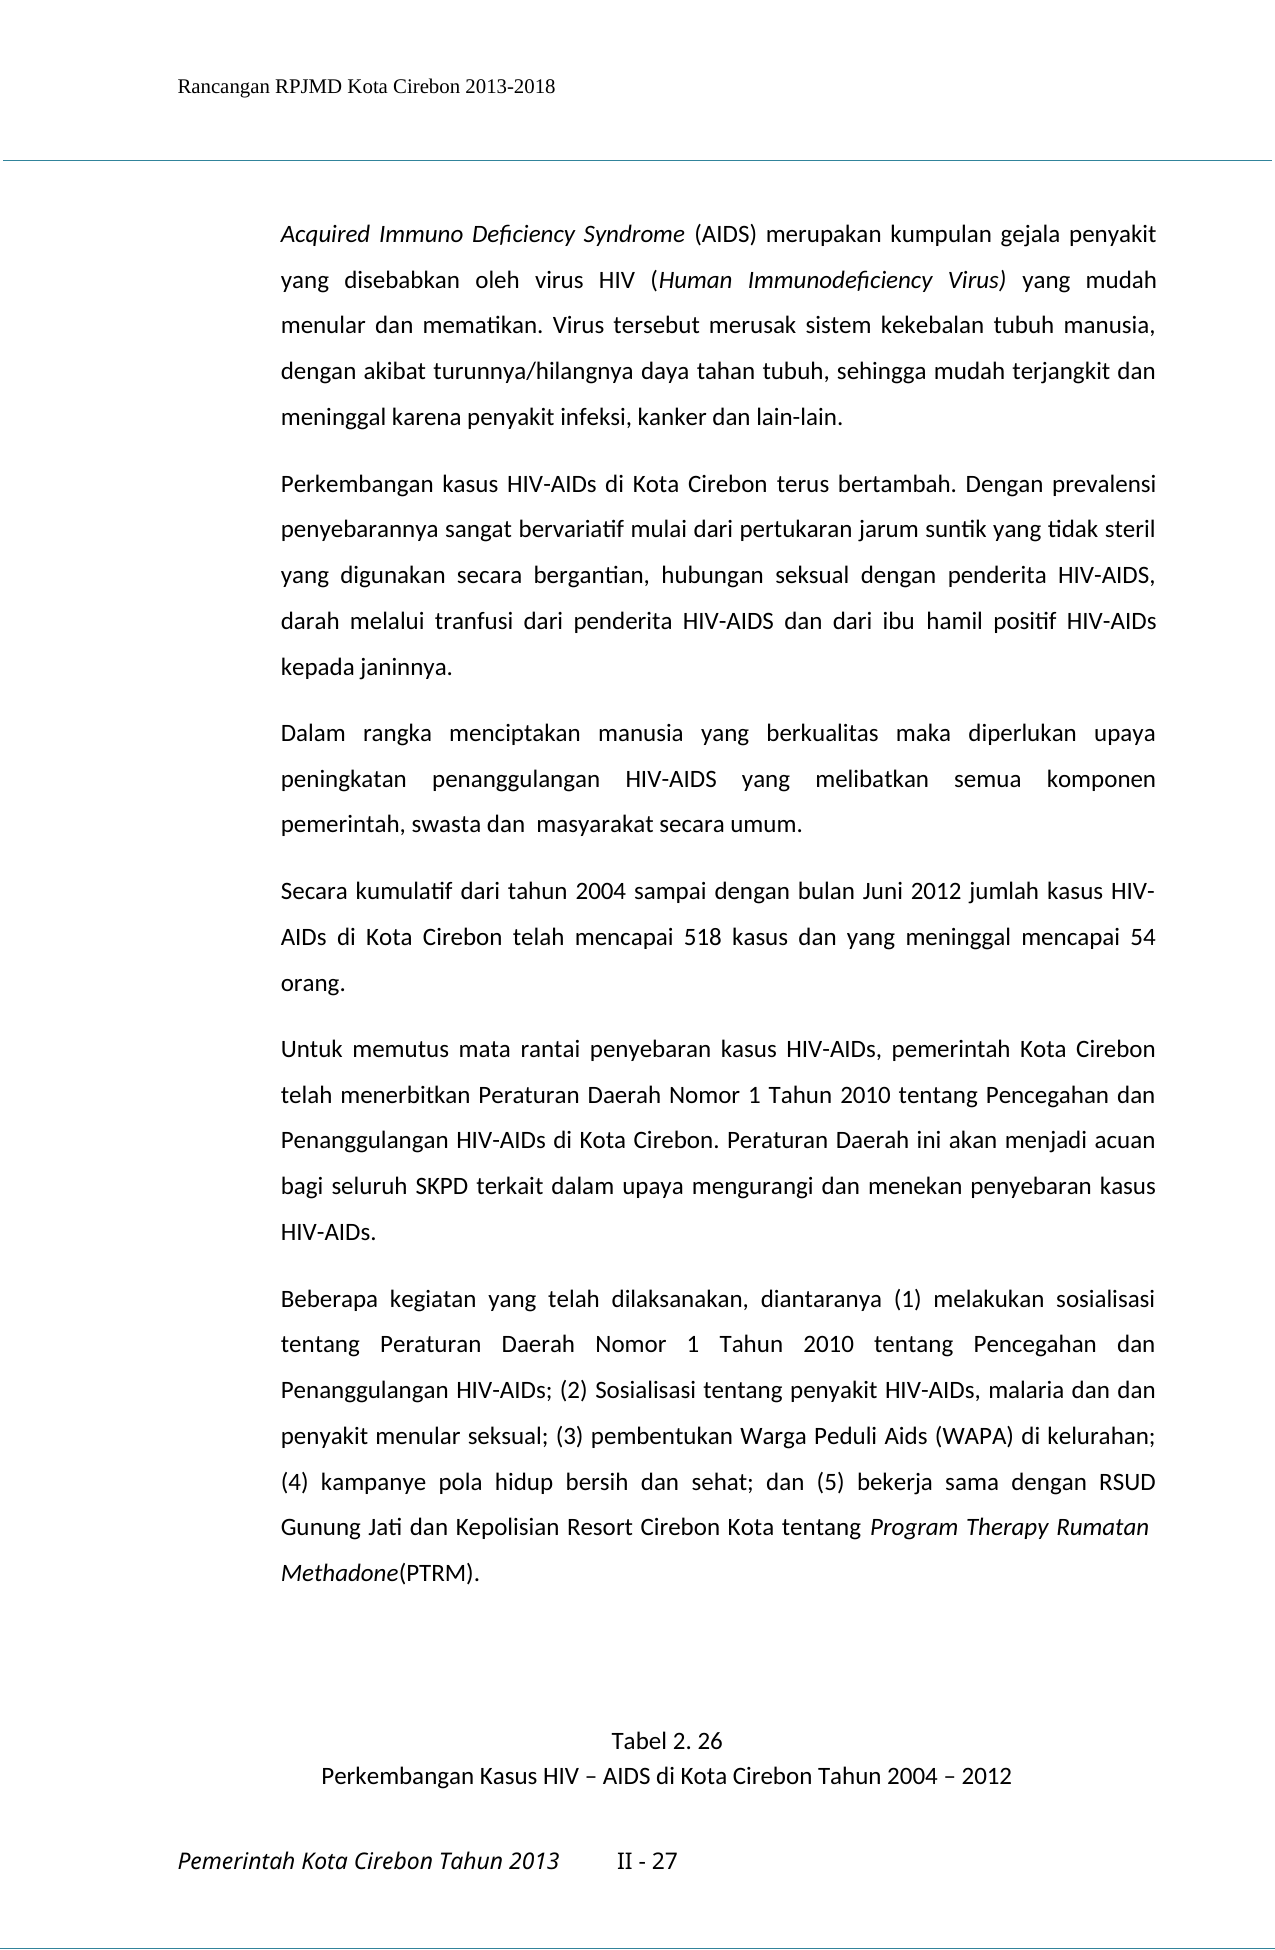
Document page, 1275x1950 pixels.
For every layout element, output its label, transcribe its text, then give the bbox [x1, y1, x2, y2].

text Dalam rangka menciptakan manusia yang berkualitas maka diperlukan upaya peningkatan penanggulangan HIV-AIDS yang melibatkan semua komponen pemerintah, swasta dan masyarakat secara umum. [281, 717, 1157, 839]
text Secara kumulatif dari tahun 2004 sampai dengan bulan Juni 2012 jumlah kasus HIV-AIDs di Kota Cirebon telah mencapai 518 kasus dan yang meninggal mencapai 54 orang. [281, 875, 1157, 997]
text Beberapa kegiatan yang telah dilaksanakan, diantaranya (1) melakukan sosialisasi tentang Peraturan Daerah Nomor 1 Tahun 2010 tentang Pencegahan dan Penanggulangan HIV-AIDs; (2) Sosialisasi tentang penyakit HIV-AIDs, malaria dan dan penyakit menular seksual; (3) pembentukan Warga Peduli Aids (WAPA) di kelurahan; (4) kampanye pola hidup bersih dan sehat; dan (5) bekerja sama dengan RSUD Gunung Jati dan Kepolisian Resort Cirebon Kota tentang Program Therapy-Rumatan-Methadone(PTRM). [281, 1283, 1157, 1588]
text Perkembangan Kasus HIV – AIDS di Kota Cirebon Tahun 2004 – 2012 [177, 1760, 1157, 1791]
text Tabel 2. 26 [177, 1725, 1157, 1756]
text Untuk memutus mata rantai penyebaran kasus HIV-AIDs, pemerintah Kota Cirebon telah menerbitkan Peraturan Daerah Nomor 1 Tahun 2010 tentang Pencegahan dan Penanggulangan HIV-AIDs di Kota Cirebon. Peraturan Daerah ini akan menjadi acuan bagi seluruh SKPD terkait dalam upaya mengurangi dan menekan penyebaran kasus HIV-AIDs. [281, 1033, 1157, 1247]
text Acquired Immuno Deficiency Syndrome (AIDS) merupakan kumpulan gejala penyakit yang disebabkan oleh virus HIV (Human Immunodeficiency Virus) yang mudah menular dan mematikan. Virus tersebut merusak sistem kekebalan tubuh manusia, dengan akibat turunnya/hilangnya daya tahan tubuh, sehingga mudah terjangkit dan meninggal karena penyakit infeksi, kanker dan lain-lain. [281, 218, 1157, 432]
text Perkembangan kasus HIV-AIDs di Kota Cirebon terus bertambah. Dengan prevalensi penyebarannya sangat bervariatif mulai dari pertukaran jarum suntik yang tidak steril yang digunakan secara bergantian, hubungan seksual dengan penderita HIV-AIDS, darah melalui tranfusi dari penderita HIV-AIDS dan dari ibu hamil positif HIV-AIDs kepada janinnya. [281, 468, 1157, 681]
